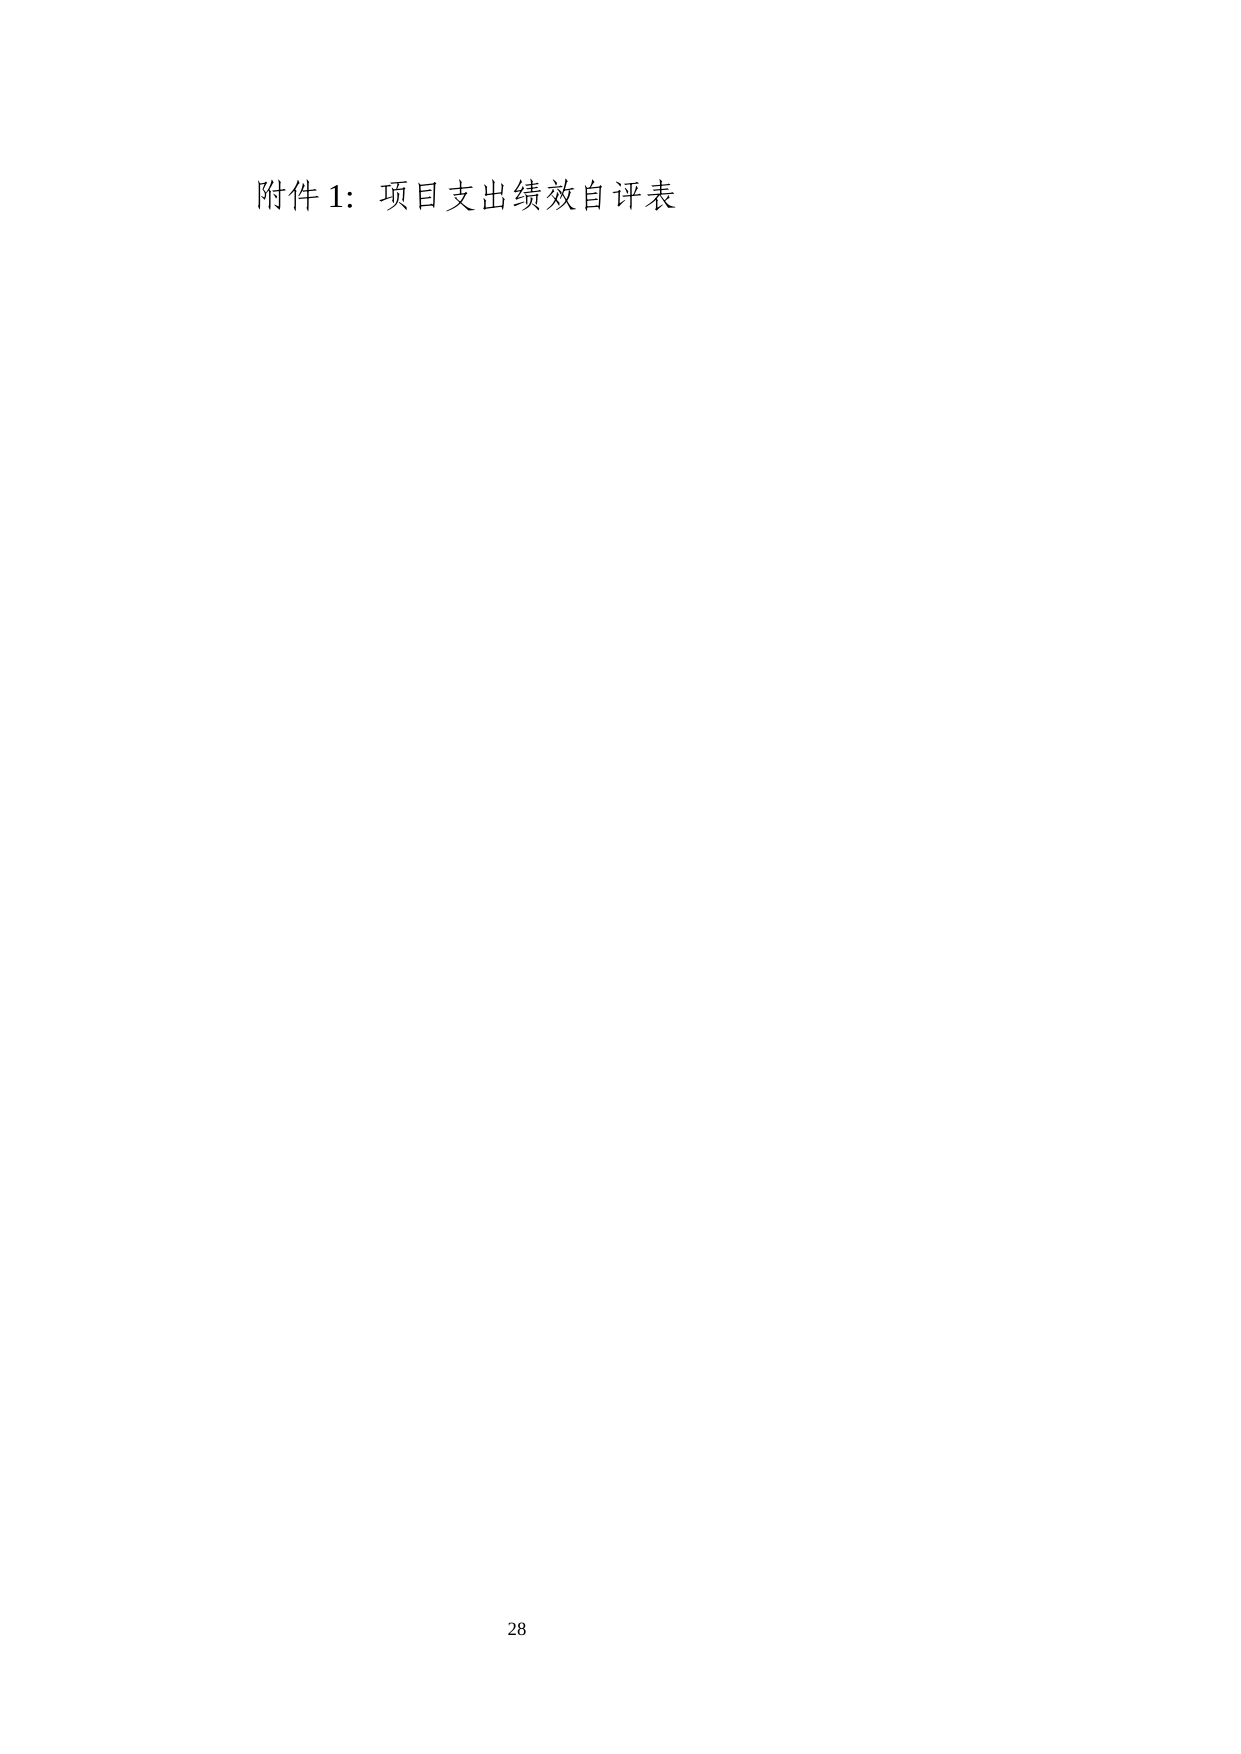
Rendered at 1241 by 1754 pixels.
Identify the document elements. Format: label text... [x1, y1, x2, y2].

text 附件1：项目支出绩效自评表 [187, 162, 1053, 227]
